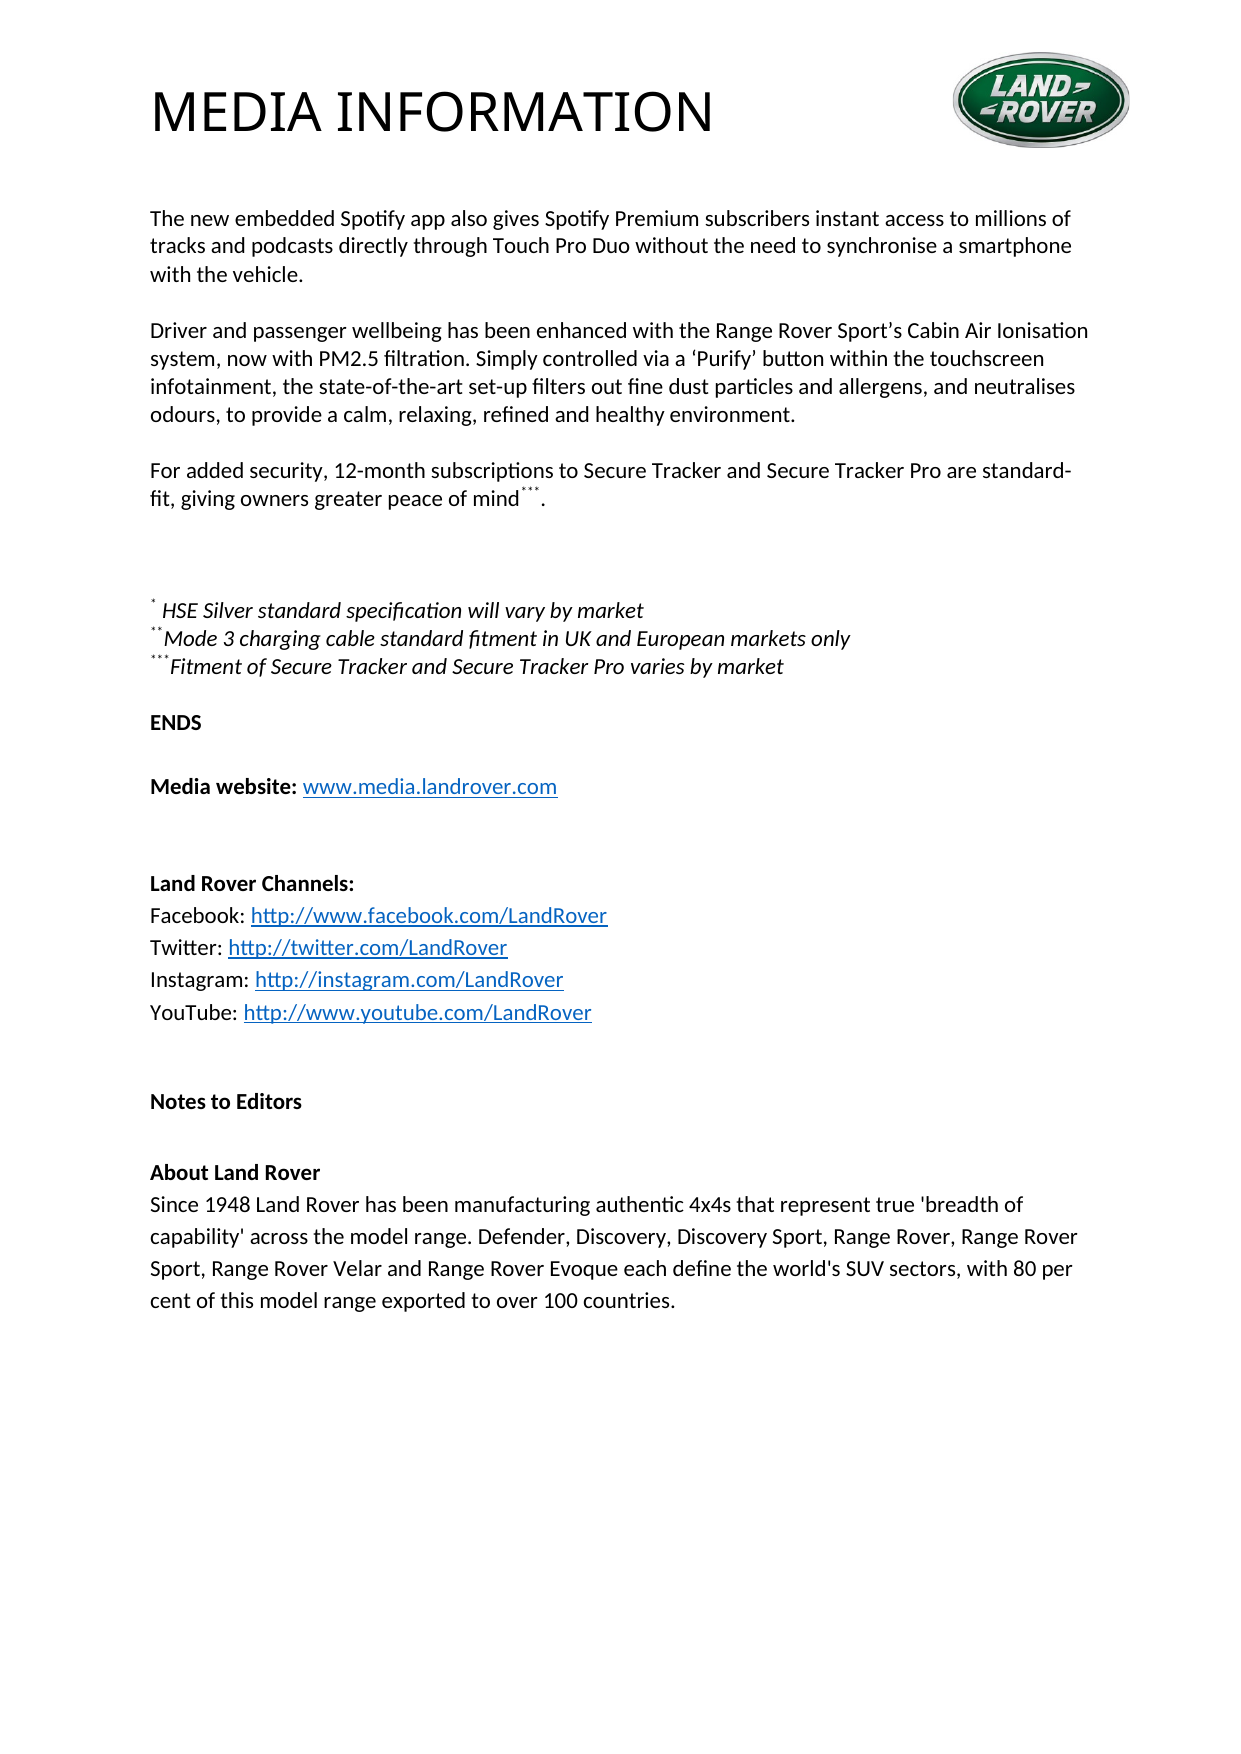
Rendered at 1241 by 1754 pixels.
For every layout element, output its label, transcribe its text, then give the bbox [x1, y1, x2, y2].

text Since 1948 Land Rover has been manufacturing authentic 4x4s that represent true 'breadth of capability' across the model range. Defender, Discovery, Discovery Sport, Range Rover, Range Rover Sport, Range Rover Velar and Range Rover Evoque each define the world's SUV sectors, with 80 per cent of this model range exported to over 100 countries. [150, 1190, 1090, 1314]
text Facebook: http://www.facebook.com/LandRover [150, 901, 1090, 929]
picture [952, 52, 1130, 148]
text The new embedded Spotify app also gives Spotify Premium subscribers instant access to millions of tracks and podcasts directly through Touch Pro Duo without the need to synchronise a smartphone with the vehicle. [150, 204, 1090, 288]
text Notes to Editors [150, 1087, 1090, 1115]
text Land Rover Channels: [150, 869, 1090, 897]
text * HSE Silver standard specification will vary by market [150, 596, 1090, 624]
text ENDS [150, 708, 1090, 736]
text ***Fitment of Secure Tracker and Secure Tracker Pro varies by market [150, 652, 1090, 680]
text YouTube: http://www.youtube.com/LandRover [150, 998, 1090, 1026]
text **Mode 3 charging cable standard fitment in UK and European markets only [150, 624, 1090, 652]
text About Land Rover [150, 1158, 1090, 1186]
text Media website: www.media.landrover.com [150, 772, 1090, 800]
text Twitter: http://twitter.com/LandRover [150, 933, 1090, 961]
text Instagram: http://instagram.com/LandRover [150, 966, 1090, 993]
text Driver and passenger wellbeing has been enhanced with the Range Rover Sport’s Cabin Air Ionisation system, now with PM2.5 filtration. Simply controlled via a ‘Purify’ button within the touchscreen infotainment, the state-of-the-art set-up filters out fine dust particles and allergens, and neutralises odours, to provide a calm, relaxing, refined and healthy environment. [150, 316, 1090, 428]
text For added security, 12-month subscriptions to Secure Tracker and Secure Tracker Pro are standard-fit, giving owners greater peace of mind***. [150, 456, 1090, 512]
